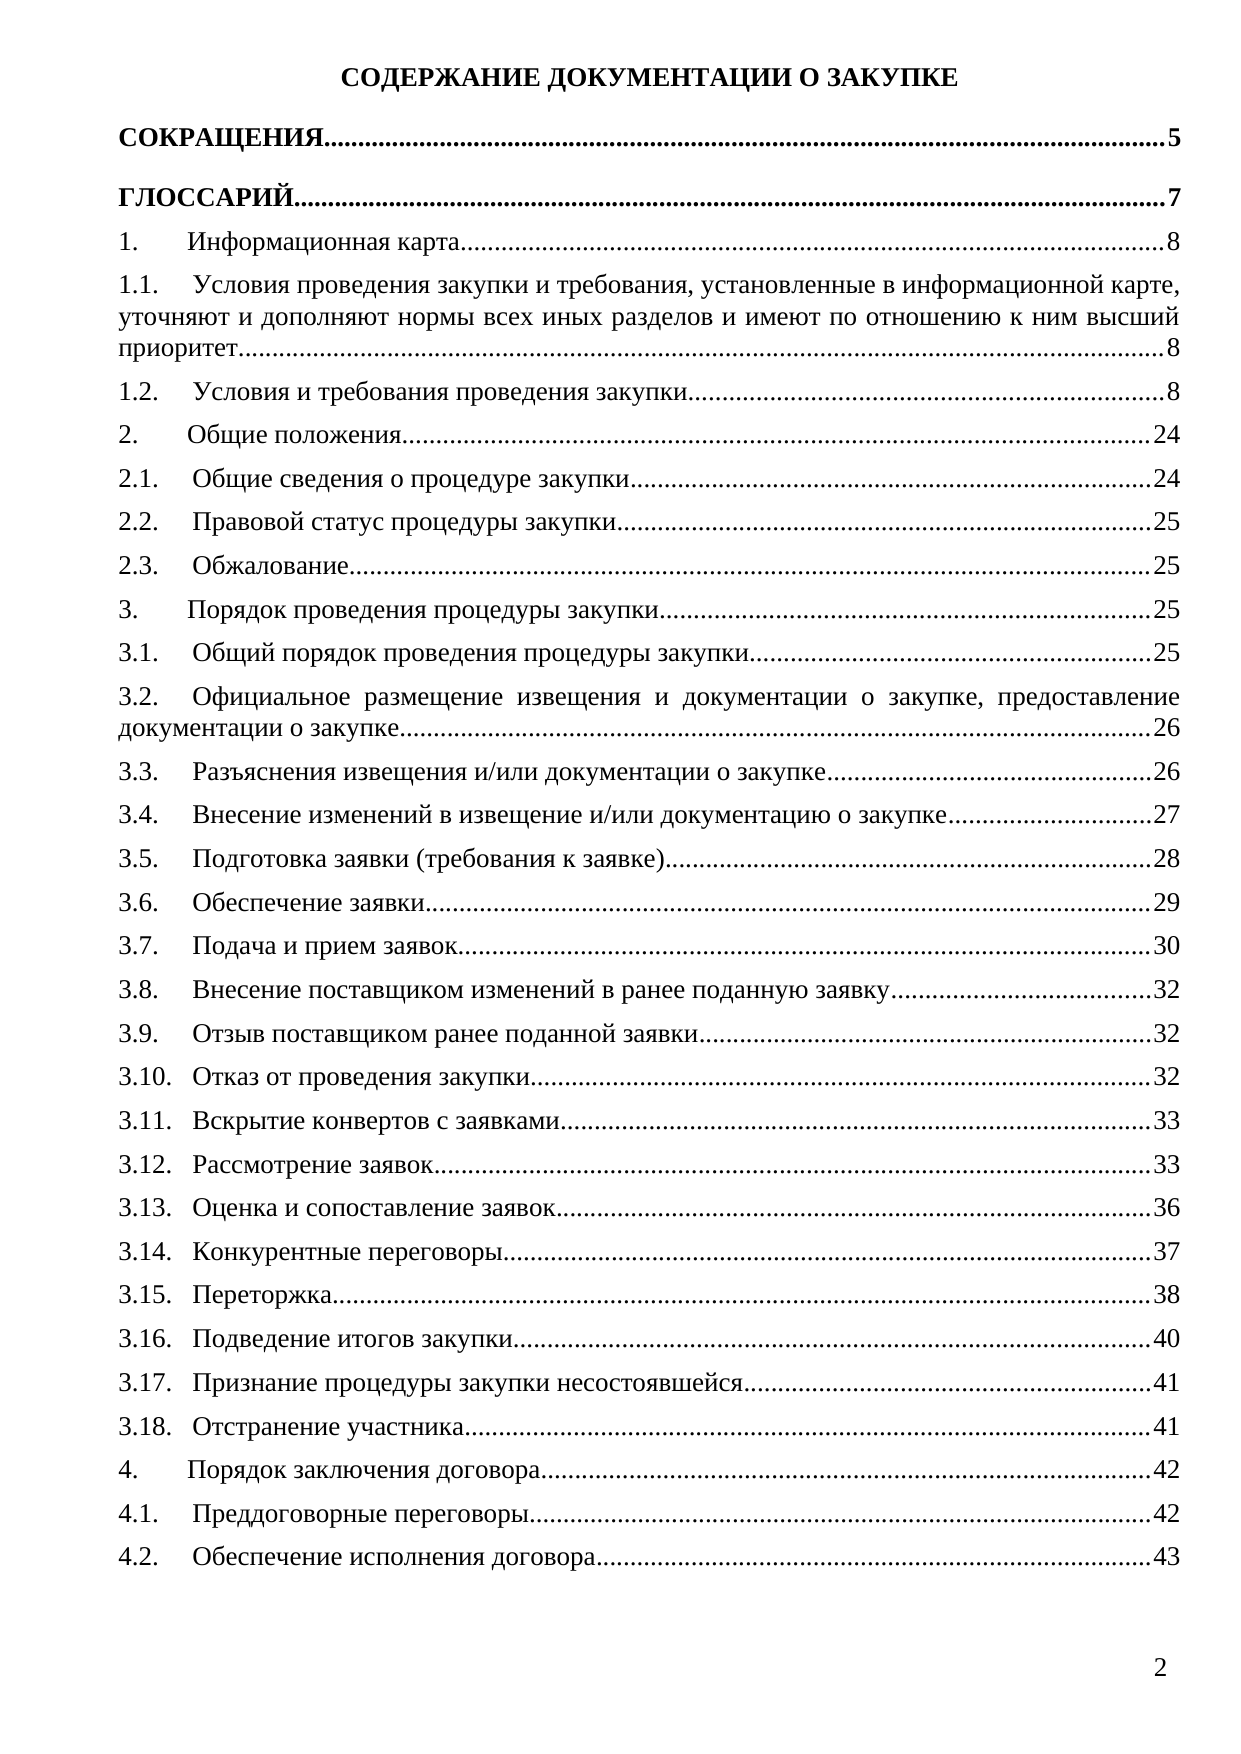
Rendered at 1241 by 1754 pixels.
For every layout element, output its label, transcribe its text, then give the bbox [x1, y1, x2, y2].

text 3.10. Отказ от проведения закупки 32 [118, 1060, 1181, 1092]
text 3.8. Внесение поставщиком изменений в ранее поданную заявку 32 [118, 973, 1181, 1004]
text 3.17. Признание процедуры закупки несостоявшейся 41 [118, 1366, 1181, 1397]
text 3.18. Отстранение участника 41 [118, 1409, 1181, 1441]
text 3.14. Конкурентные переговоры 37 [118, 1235, 1181, 1266]
text 3.1. Общий порядок проведения процедуры закупки 25 [118, 636, 1181, 668]
text 3.5. Подготовка заявки (требования к заявке) 28 [118, 842, 1181, 873]
text 3.6. Обеспечение заявки 29 [118, 886, 1181, 917]
text 3.3. Разъяснения извещения и/или документации о закупке 26 [118, 755, 1181, 786]
text 3.15. Переторжка 38 [118, 1279, 1181, 1310]
text 3.16. Подведение итогов закупки 40 [118, 1322, 1181, 1353]
text 4.1. Преддоговорные переговоры 42 [118, 1497, 1181, 1528]
text 1.2. Условия и требования проведения закупки 8 [118, 374, 1181, 406]
text 2.3. Обжалование 25 [118, 549, 1181, 580]
text 1. Информационная карта 8 [118, 225, 1181, 256]
text 3.2. Официальное размещение извещения и документации о закупке, предоставление документации о закупке 26 [118, 680, 1181, 742]
text 4.2. Обеспечение исполнения договора 43 [118, 1541, 1181, 1572]
text 2.1. Общие сведения о процедуре закупки 24 [118, 462, 1181, 493]
text 2.2. Правовой статус процедуры закупки 25 [118, 506, 1181, 537]
text 3.12. Рассмотрение заявок 33 [118, 1148, 1181, 1179]
text 3.11. Вскрытие конвертов с заявками 33 [118, 1104, 1181, 1135]
text 3.13. Оценка и сопоставление заявок 36 [118, 1191, 1181, 1222]
text 4. Порядок заключения договора 42 [118, 1453, 1181, 1484]
text Содержание документации о закупке [118, 61, 1181, 92]
text 3.4. Внесение изменений в извещение и/или документацию о закупке 27 [118, 798, 1181, 830]
text 1.1. Условия проведения закупки и требования, установленные в информационной карте, уточняют и дополняют нормы всех иных разделов и имеют по отношению к ним высший приоритет. 8 [118, 269, 1181, 362]
text Сокращения 5 [118, 121, 1181, 152]
text 3.9. Отзыв поставщиком ранее поданной заявки 32 [118, 1017, 1181, 1048]
text 3.7. Подача и прием заявок 30 [118, 929, 1181, 961]
text 2. Общие положения 24 [118, 418, 1181, 449]
text Глоссарий 7 [118, 181, 1181, 212]
text 3. Порядок проведения процедуры закупки 25 [118, 593, 1181, 624]
